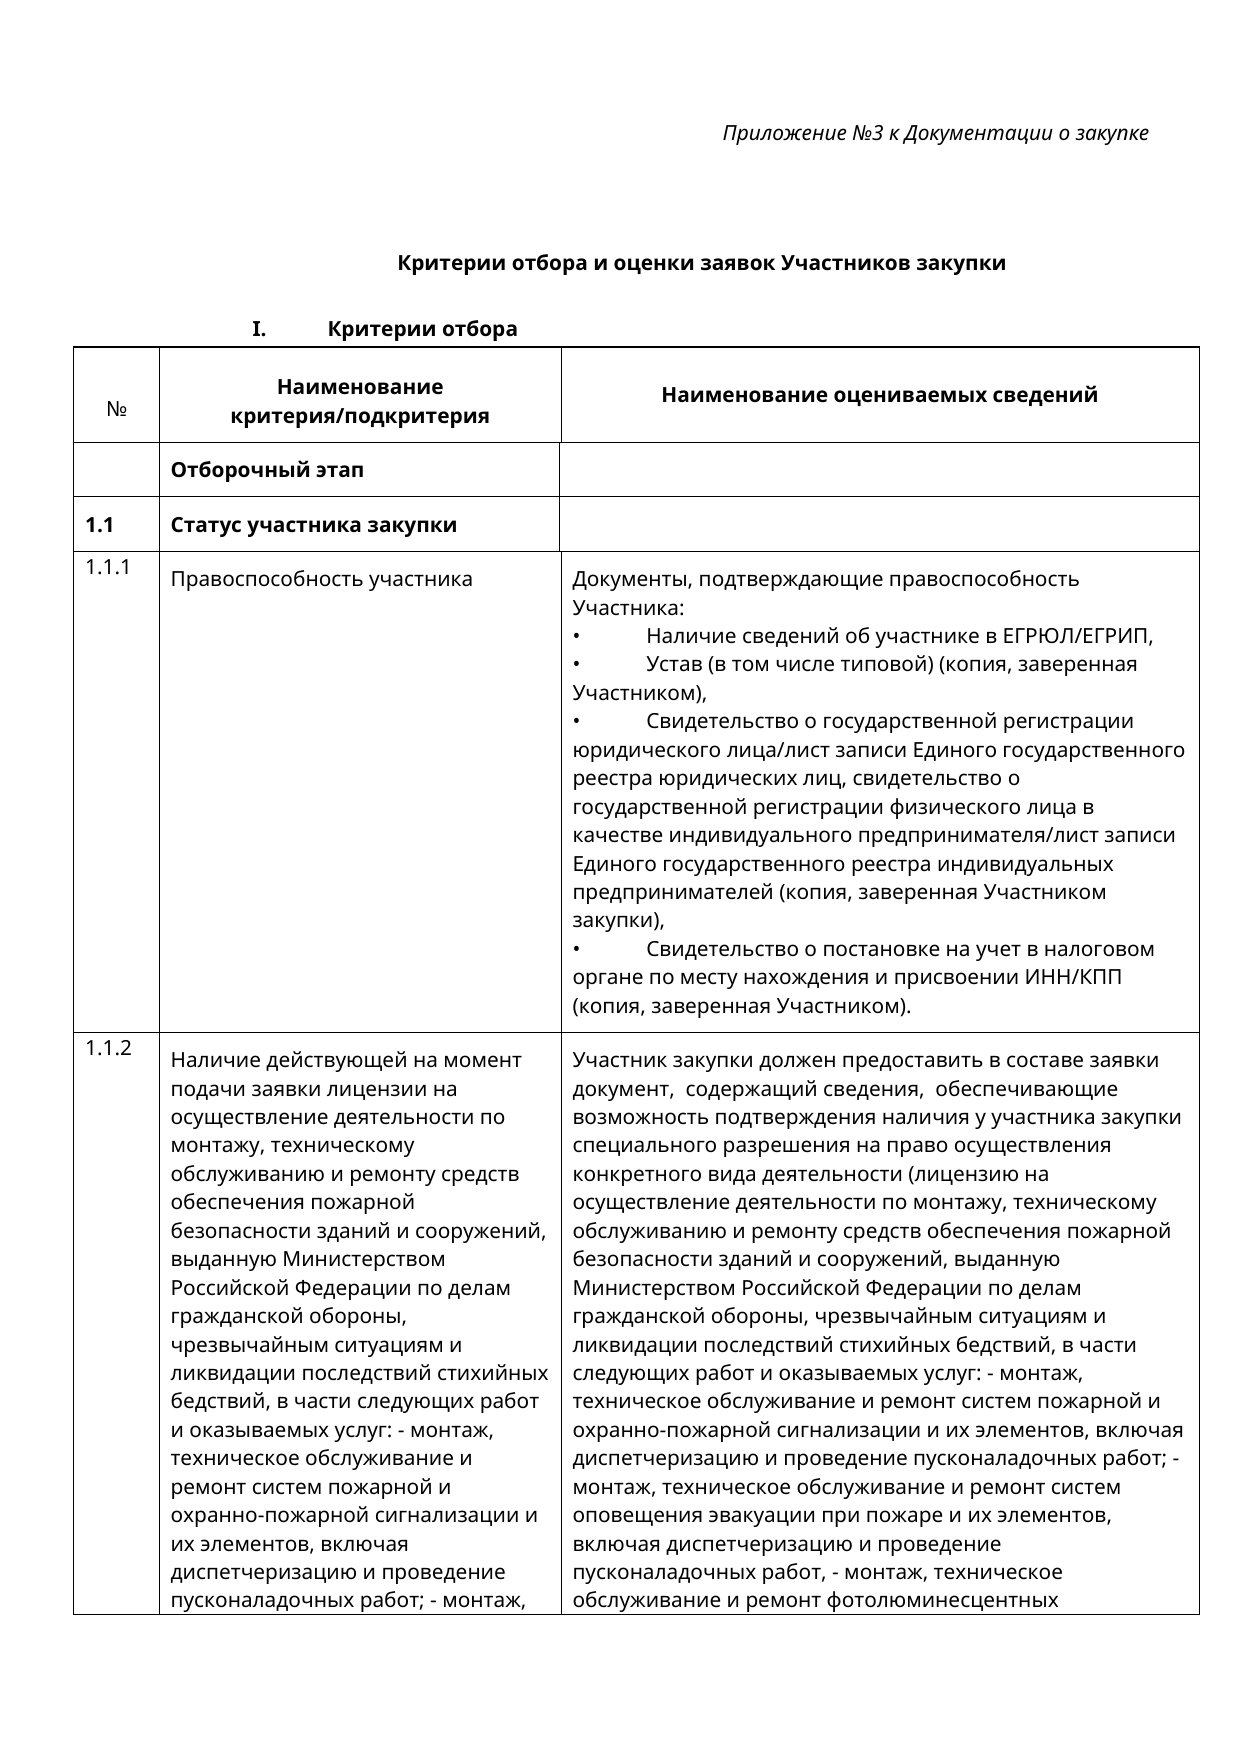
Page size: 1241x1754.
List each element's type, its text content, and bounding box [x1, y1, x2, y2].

table_cell Правоспособность участника [160, 552, 561, 1032]
table_header Наименование критерия/подкритерия [160, 348, 561, 442]
table_cell Отборочный этап [160, 443, 559, 496]
table_header № [74, 348, 159, 442]
table_cell 1.1.2 [74, 1033, 159, 1614]
table_cell [560, 497, 1199, 551]
table_cell Статус участника закупки [160, 497, 559, 551]
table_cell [562, 1033, 1199, 1614]
list Приложение №3 к Документации о закупке [252, 118, 1152, 147]
table_cell [560, 443, 1199, 496]
table_cell 1.1.1 [74, 552, 159, 1032]
table_header Наименование оцениваемых сведений [562, 348, 1199, 442]
table_cell [74, 443, 159, 496]
list Критерии отбора и оценки заявок Участников закупки [252, 248, 1152, 277]
list Критерии отбора [252, 314, 1152, 342]
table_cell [160, 1033, 561, 1614]
table_cell Документы, подтверждающие правоспособность Участника: • Наличие сведений об участнике в ЕГРЮЛ/ЕГРИП, • Устав (в том числе типовой) (копия, заверенная Участником), • Свидетельство о государственной регистрации юридического лица/лист записи Единого государственного реестра юридических лиц, свидетельство о государственной регистрации физического лица в качестве индивидуального предпринимателя/лист записи Единого государственного реестра индивидуальных предпринимателей (копия, заверенная Участником закупки), • Свидетельство о постановке на учет в налоговом органе по месту нахождения и присвоении ИНН/КПП (копия, заверенная Участником). [562, 552, 1199, 1032]
table_cell 1.1 [74, 497, 159, 551]
